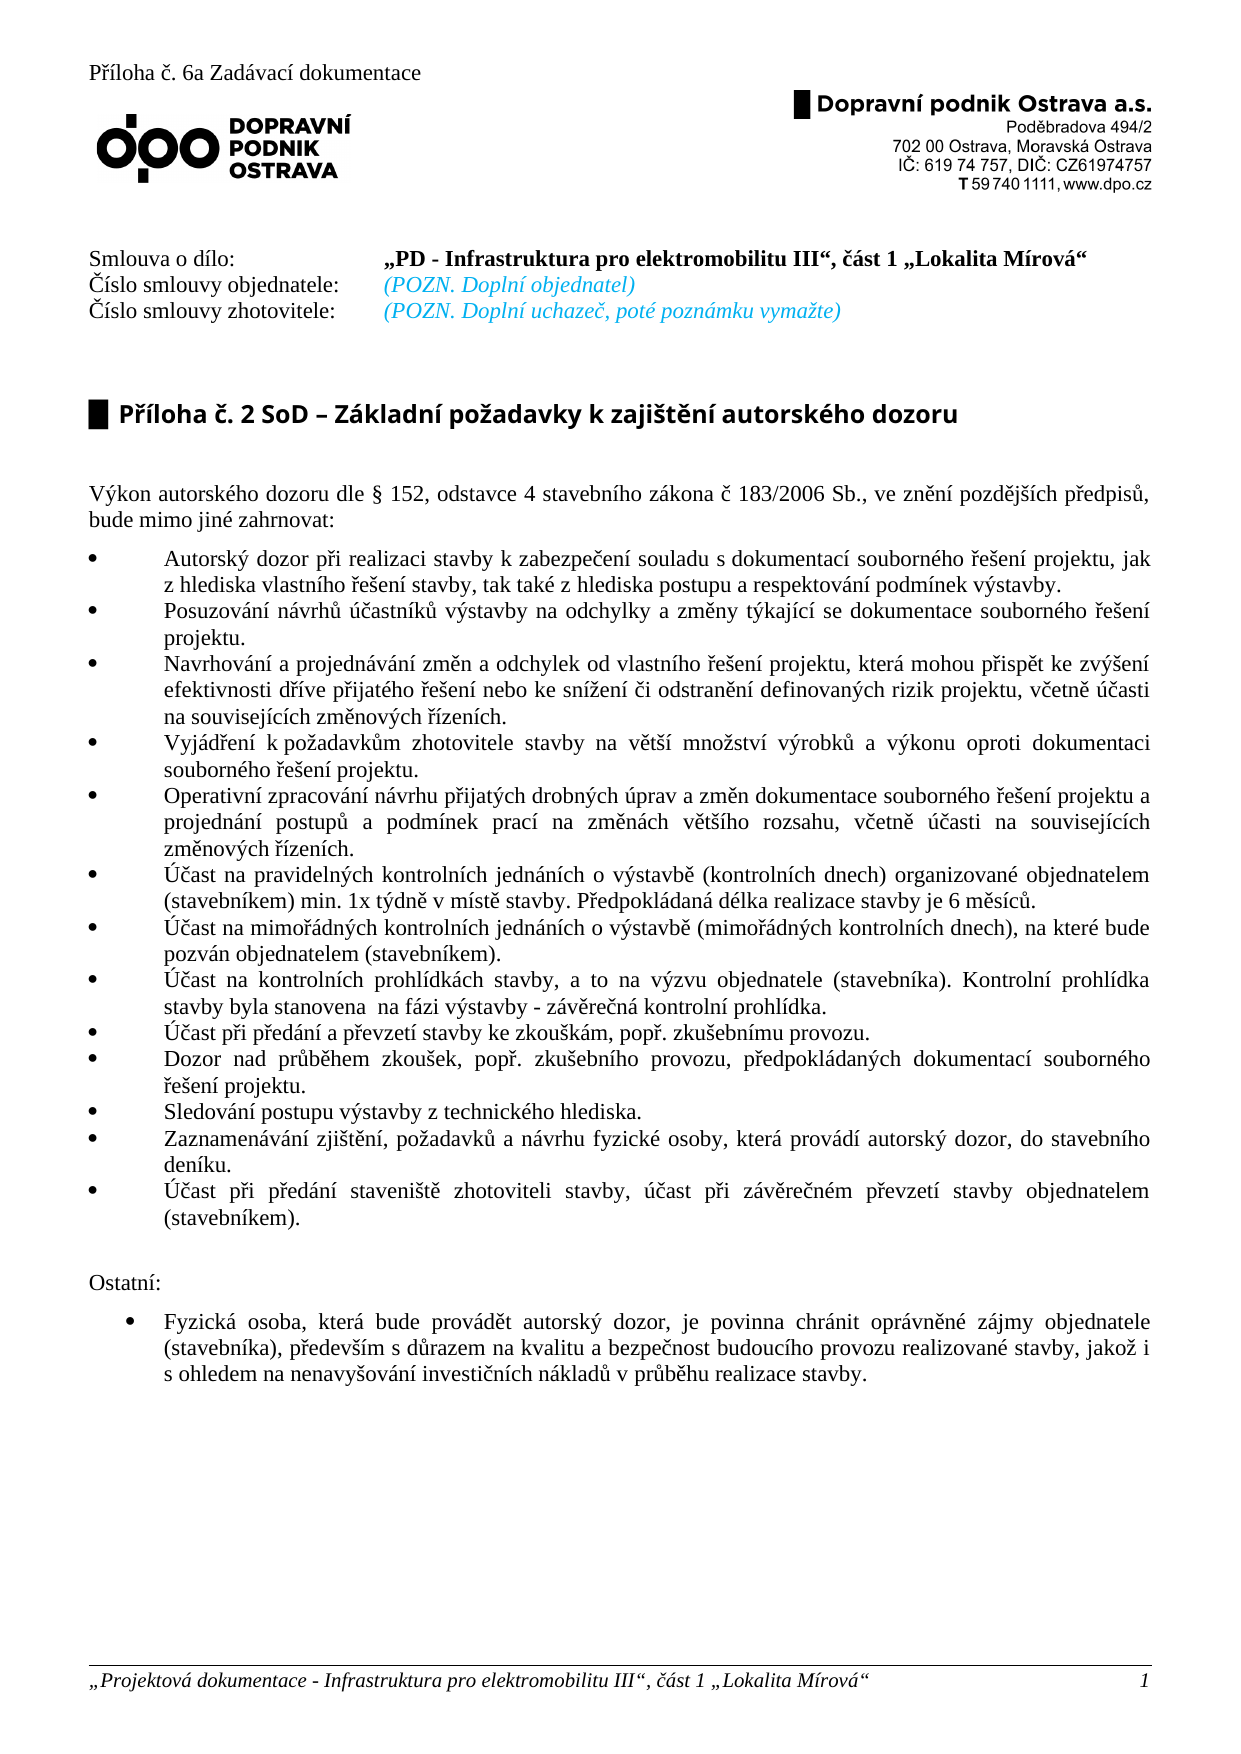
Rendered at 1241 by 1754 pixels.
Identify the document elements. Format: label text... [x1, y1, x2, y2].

list Autorský dozor při realizaci stavby k zabezpečení souladu s dokumentací souborného řešení projektu, jak z hlediska vlastního řešení stavby, tak také z hlediska postupu a respektování podmínek výstavby. [89, 545, 1152, 597]
list Účast na mimořádných kontrolních jednáních o výstavbě (mimořádných kontrolních dnech), na které bude pozván objednatelem (stavebníkem). [89, 914, 1152, 966]
list Vyjádření k požadavkům zhotovitele stavby na větší množství výrobků a výkonu oproti dokumentaci souborného řešení projektu. [89, 729, 1152, 782]
list Dozor nad průběhem zkoušek, popř. zkušebního provozu, předpokládaných dokumentací souborného řešení projektu. [89, 1046, 1152, 1098]
text Číslo smlouvy objednatele: (POZN. Doplní objednatel) [89, 271, 1152, 298]
list Účast při předání a převzetí stavby ke zkouškám, popř. zkušebnímu provozu. [89, 1019, 1152, 1046]
list Účast při předání staveniště zhotoviteli stavby, účast při závěrečném převzetí stavby objednatelem (stavebníkem). [89, 1177, 1152, 1230]
list Sledování postupu výstavby z technického hlediska. [89, 1098, 1152, 1124]
list Navrhování a projednávání změn a odchylek od vlastního řešení projektu, která mohou přispět ke zvýšení efektivnosti dříve přijatého řešení nebo ke snížení či odstranění definovaných rizik projektu, včetně účasti na souvisejících změnových řízeních. [89, 650, 1152, 729]
list Účast na kontrolních prohlídkách stavby, a to na výzvu objednatele (stavebníka). Kontrolní prohlídka stavby byla stanovena na fázi výstavby - závěrečná kontrolní prohlídka. [89, 966, 1152, 1019]
list Účast na pravidelných kontrolních jednáních o výstavbě (kontrolních dnech) organizované objednatelem (stavebníkem) min. 1x týdně v místě stavby. Předpokládaná délka realizace stavby je 6 měsíců. [89, 861, 1152, 914]
list Fyzická osoba, která bude provádět autorský dozor, je povinna chránit oprávněné zájmy objednatele (stavebníka), především s důrazem na kvalitu a bezpečnost budoucího provozu realizované stavby, jakož i s ohledem na nenavyšování investičních nákladů v průběhu realizace stavby. [126, 1308, 1152, 1387]
text Ostatní: [89, 1269, 1152, 1295]
text Smlouva o dílo: „PD - Infrastruktura pro elektromobilitu III“, část 1 „Lokalita Mírová“ [89, 245, 1152, 271]
picture [793, 90, 1152, 193]
text Číslo smlouvy zhotovitele: (POZN. Doplní uchazeč, poté poznámku vymažte) [89, 298, 1152, 324]
list Operativní zpracování návrhu přijatých drobných úprav a změn dokumentace souborného řešení projektu a projednání postupů a podmínek prací na změnách většího rozsahu, včetně účasti na souvisejících změnových řízeních. [89, 782, 1152, 861]
list Posuzování návrhů účastníků výstavby na odchylky a změny týkající se dokumentace souborného řešení projektu. [89, 597, 1152, 650]
picture [96, 114, 352, 183]
text Výkon autorského dozoru dle § 152, odstavce 4 stavebního zákona č 183/2006 Sb., ve znění pozdějších předpisů, bude mimo jiné zahrnovat: [89, 479, 1152, 532]
subtitle Příloha č. 2 SoD – Základní požadavky k zajištění autorského dozoru [89, 399, 1152, 429]
list Zaznamenávání zjištění, požadavků a návrhu fyzické osoby, která provádí autorský dozor, do stavebního deníku. [89, 1124, 1152, 1177]
